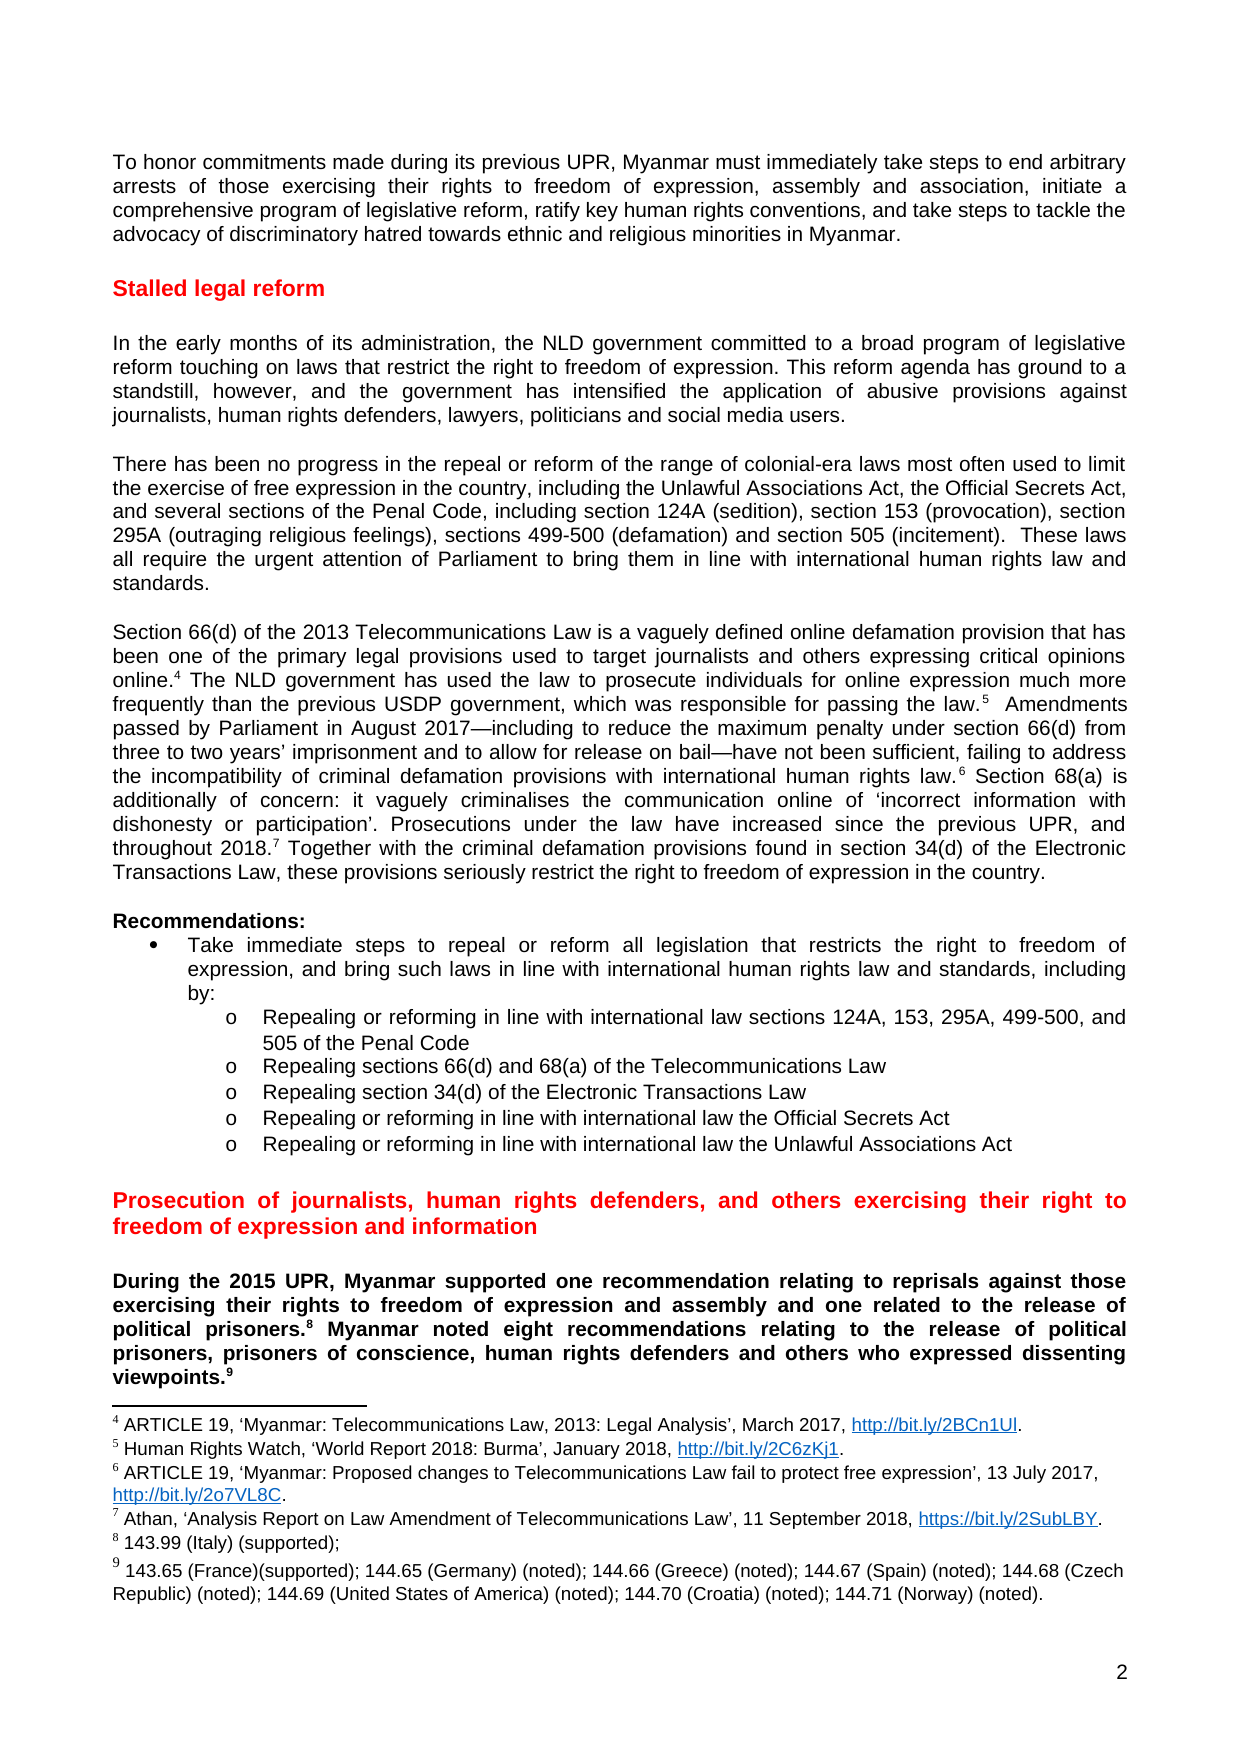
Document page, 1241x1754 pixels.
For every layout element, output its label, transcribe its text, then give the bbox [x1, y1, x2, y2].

text Section 66(d) of the 2013 Telecommunications Law is a vaguely defined online defamation provision that has been one of the primary legal provisions used to target journalists and others expressing critical opinions online. The NLD government has used the law to prosecute individuals for online expression much more frequently than the previous USDP government, which was responsible for passing the law. Amendments passed by Parliament in August 2017—including to reduce the maximum penalty under section 66(d) from three to two years’ imprisonment and to allow for release on bail—have not been sufficient, failing to address the incompatibility of criminal defamation provisions with international human rights law. Section 68(a) is additionally of concern: it vaguely criminalises the communication online of ‘incorrect information with dishonesty or participation’. Prosecutions under the law have increased since the previous UPR, and throughout 2018. Together with the criminal defamation provisions found in section 34(d) of the Electronic Transactions Law, these provisions seriously restrict the right to freedom of expression in the country. [112, 620, 1128, 884]
list Repealing section 34(d) of the Electronic Transactions Law [225, 1080, 1128, 1106]
text Recommendations: [112, 909, 1128, 933]
text During the 2015 UPR, Myanmar supported one recommendation relating to reprisals against those exercising their rights to freedom of expression and assembly and one related to the release of political prisoners. Myanmar noted eight recommendations relating to the release of political prisoners, prisoners of conscience, human rights defenders and others who expressed dissenting viewpoints. [112, 1269, 1128, 1388]
list Repealing or reforming in line with international law sections 124A, 153, 295A, 499-500, and 505 of the Penal Code [225, 1004, 1128, 1054]
text Prosecution of journalists, human rights defenders, and others exercising their right to freedom of expression and information [112, 1187, 1128, 1239]
text To honor commitments made during its previous UPR, Myanmar must immediately take steps to end arbitrary arrests of those exercising their rights to freedom of expression, assembly and association, initiate a comprehensive program of legislative reform, ratify key human rights conventions, and take steps to tackle the advocacy of discriminatory hatred towards ethnic and religious minorities in Myanmar. [112, 150, 1128, 246]
list Repealing or reforming in line with international law the Unlawful Associations Act [225, 1132, 1128, 1158]
list Repealing sections 66(d) and 68(a) of the Telecommunications Law [225, 1054, 1128, 1080]
list Take immediate steps to repeal or reform all legislation that restricts the right to freedom of expression, and bring such laws in line with international human rights law and standards, including by: [150, 933, 1128, 1004]
list Repealing or reforming in line with international law the Official Secrets Act [225, 1106, 1128, 1132]
text There has been no progress in the repeal or reform of the range of colonial-era laws most often used to limit the exercise of free expression in the country, including the Unlawful Associations Act, the Official Secrets Act, and several sections of the Penal Code, including section 124A (sedition), section 153 (provocation), section 295A (outraging religious feelings), sections 499-500 (defamation) and section 505 (incitement). These laws all require the urgent attention of Parliament to bring them in line with international human rights law and standards. [112, 451, 1128, 595]
text In the early months of its administration, the NLD government committed to a broad program of legislative reform touching on laws that restrict the right to freedom of expression. This reform agenda has ground to a standstill, however, and the government has intensified the application of abusive provisions against journalists, human rights defenders, lawyers, politicians and social media users. [112, 331, 1128, 426]
text Stalled legal reform [112, 275, 1128, 301]
